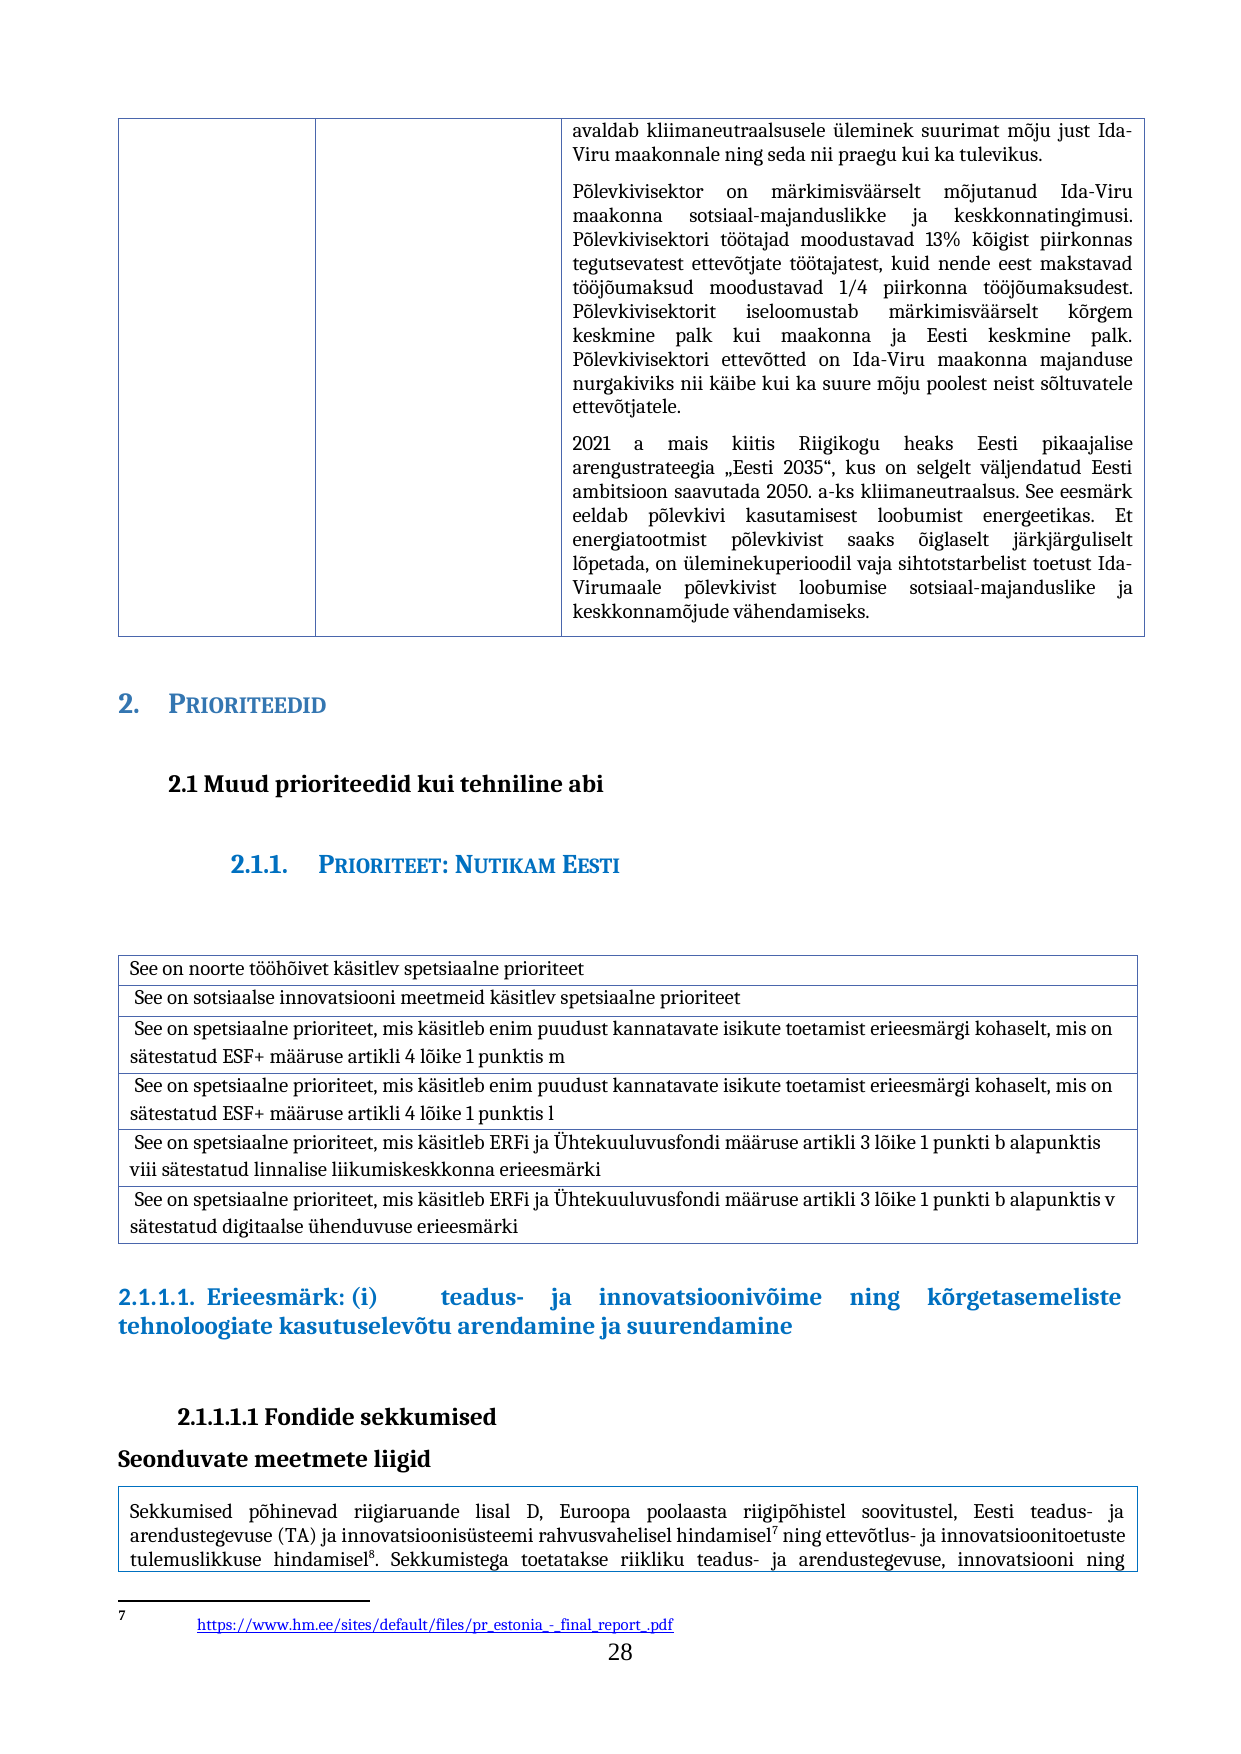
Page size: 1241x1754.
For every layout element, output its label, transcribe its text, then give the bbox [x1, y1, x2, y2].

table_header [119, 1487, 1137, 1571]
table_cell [119, 119, 315, 636]
subtitle Prioriteedid [118, 687, 1122, 720]
subtitle 2.1 Muud prioriteedid kui tehniline abi [168, 770, 1122, 799]
table_cell See on spetsiaalne prioriteet, mis käsitleb enim puudust kannatavate isikute toetamist erieesmärgi kohaselt, mis on sätestatud ESF+ määruse artikli 4 lõike 1 punktis m [119, 1017, 1137, 1073]
text Seonduvate meetmete liigid [118, 1444, 1122, 1473]
table_cell See on spetsiaalne prioriteet, mis käsitleb ERFi ja Ühtekuuluvusfondi määruse artikli 3 lõike 1 punkti b alapunktis viii sätestatud linnalise liikumiskeskkonna erieesmärki [119, 1130, 1137, 1186]
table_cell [562, 119, 1144, 636]
subtitle 2.1.1.1.1 Fondide sekkumised [177, 1403, 1122, 1432]
subtitle Prioriteet: Nutikam Eesti [231, 849, 1122, 880]
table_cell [316, 119, 561, 636]
subtitle Erieesmärk: (i) teadus- ja innovatsioonivõime ning kõrgetasemeliste tehnoloogiate kasutuselevõtu arendamine ja suurendamine [118, 1281, 1122, 1341]
table_cell See on spetsiaalne prioriteet, mis käsitleb ERFi ja Ühtekuuluvusfondi määruse artikli 3 lõike 1 punkti b alapunktis v sätestatud digitaalse ühenduvuse erieesmärki [119, 1187, 1137, 1243]
table_header See on noorte tööhõivet käsitlev spetsiaalne prioriteet [119, 956, 1137, 984]
table_cell See on sotsiaalse innovatsiooni meetmeid käsitlev spetsiaalne prioriteet [119, 986, 1137, 1016]
table_cell See on spetsiaalne prioriteet, mis käsitleb enim puudust kannatavate isikute toetamist erieesmärgi kohaselt, mis on sätestatud ESF+ määruse artikli 4 lõike 1 punktis l [119, 1074, 1137, 1129]
